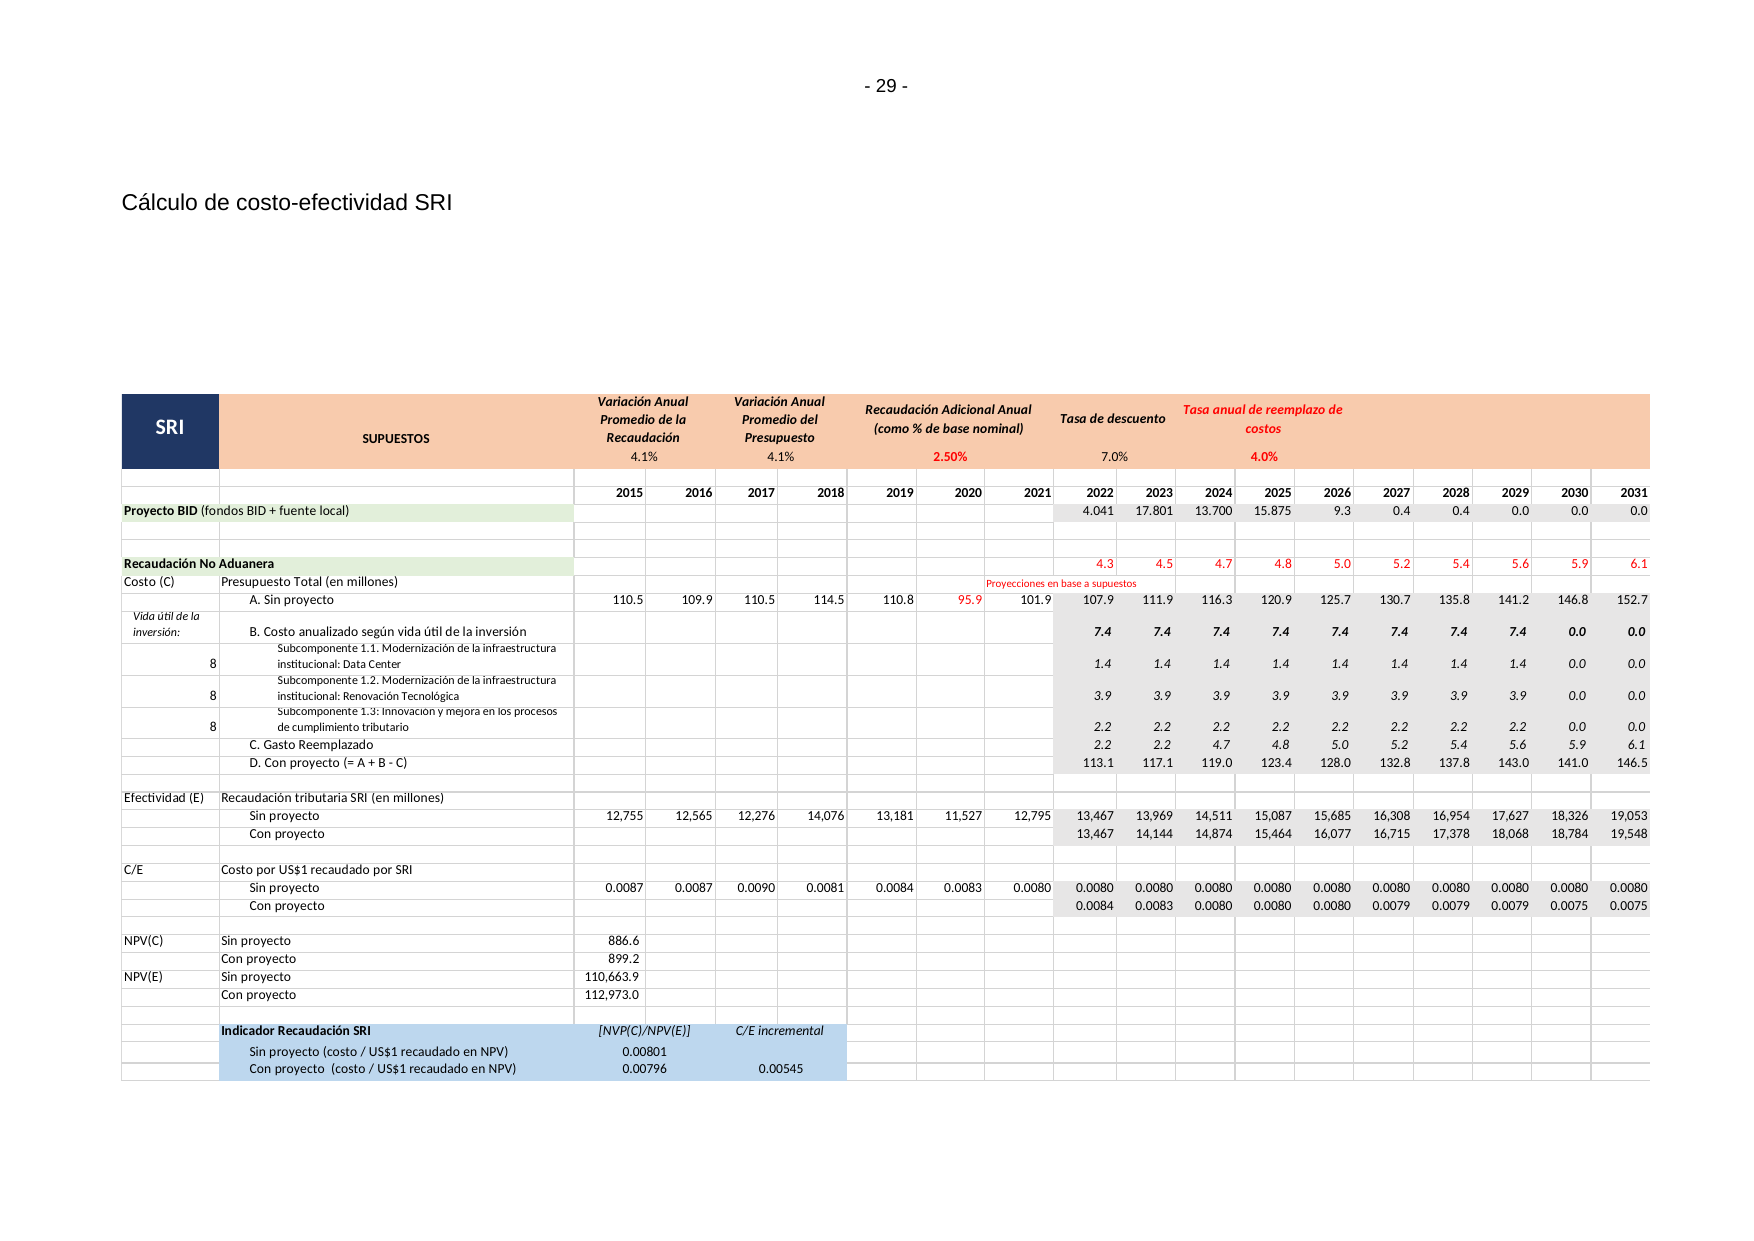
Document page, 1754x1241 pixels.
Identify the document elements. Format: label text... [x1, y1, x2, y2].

text Cálculo de costo-efectividad SRI [121, 189, 1650, 216]
